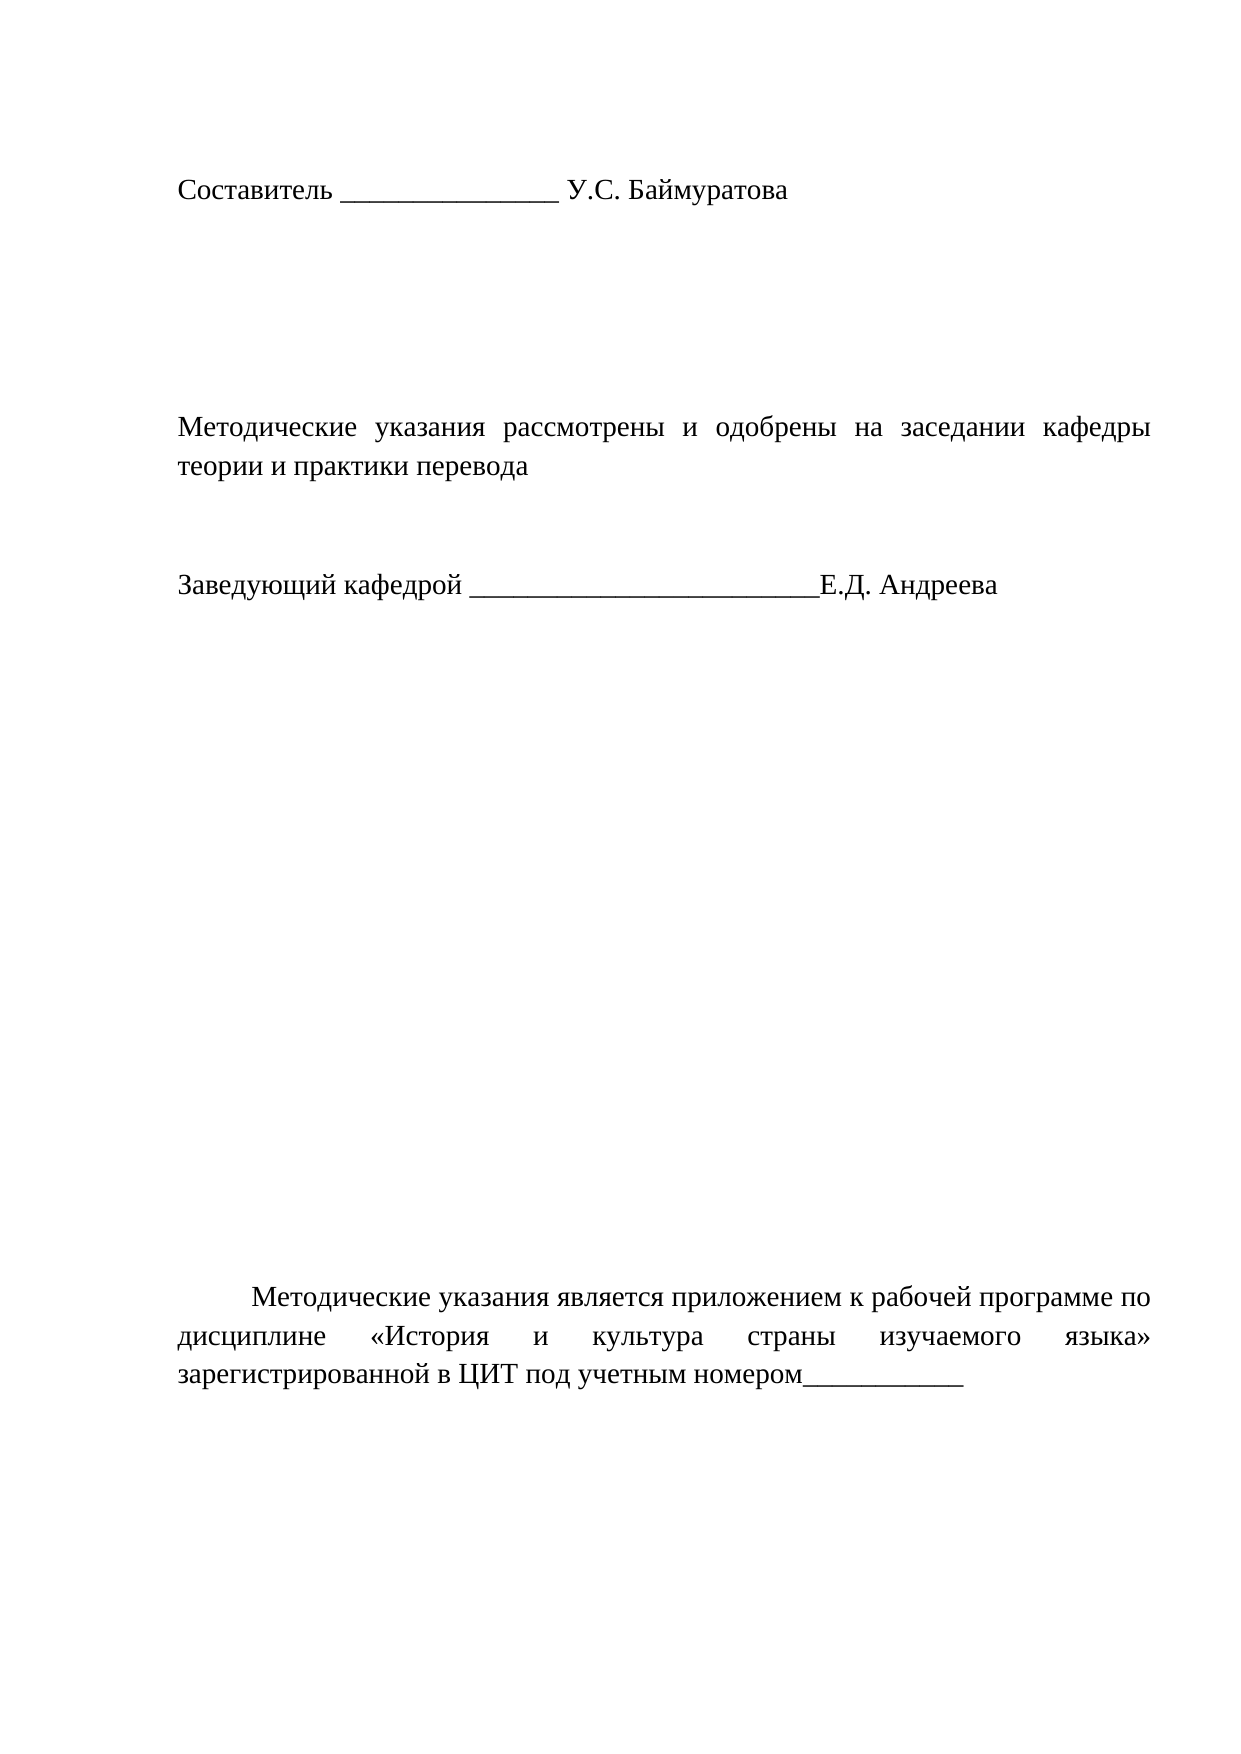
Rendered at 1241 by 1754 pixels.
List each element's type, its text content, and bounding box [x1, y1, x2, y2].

text Заведующий кафедрой ________________________Е.Д. Андреева [177, 567, 1152, 600]
text Методические указания рассмотрены и одобрены на заседании кафедры теории и практики перевода [177, 409, 1152, 482]
text Составитель _______________ У.С. Баймуратова [177, 172, 1152, 206]
text Методические указания является приложением к рабочей программе по дисциплине «История и культура страны изучаемого языка» зарегистрированной в ЦИТ под учетным номером___________ [177, 1279, 1152, 1390]
